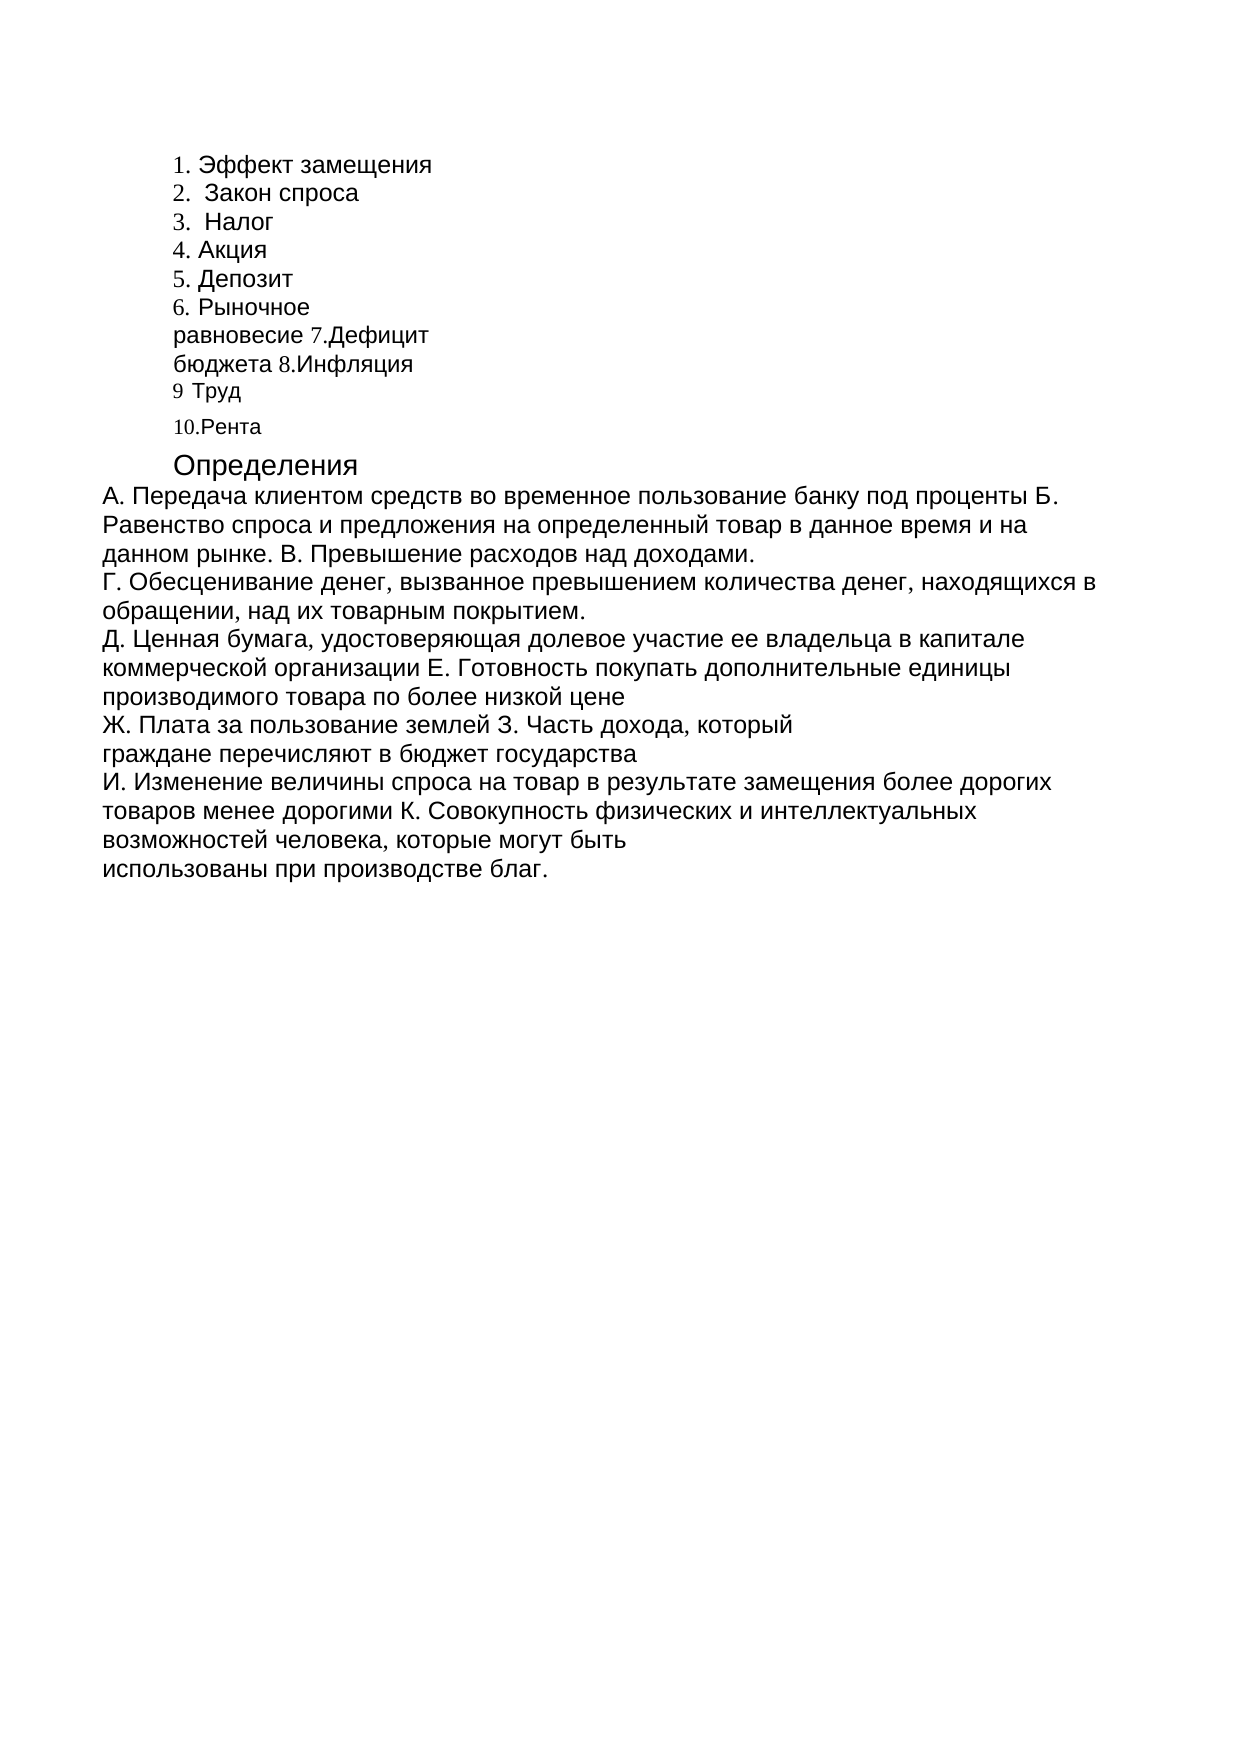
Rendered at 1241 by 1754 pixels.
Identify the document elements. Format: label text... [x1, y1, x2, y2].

text Ж. Плата за пользование землей З. Часть дохода, который граждане перечисляют в бюджет государства [102, 711, 865, 768]
text А. Передача клиентом средств во временное пользование банку под проценты Б. Равенство спроса и предложения на определенный товар в данное время и на данном рынке. В. Превышение расходов над доходами. [102, 482, 1119, 567]
text И. Изменение величины спроса на товар в результате замещения более дорогих товаров менее дорогими К. Совокупность физических и интеллектуальных возможностей человека, которые могут быть [102, 768, 1126, 853]
text Г. Обесценивание денег, вызванное превышением количества денег, находящихся в обращении, над их товарным покрытием. [102, 568, 1134, 625]
text Д. Ценная бумага, удостоверяющая долевое участие ее владельца в капитале коммерческой организации Е. Готовность покупать дополнительные единицы производимого товара по более низкой цене [102, 625, 1119, 711]
list Рыночное равновесие 7.Дефицит бюджета 8.Инфляция [172, 293, 430, 378]
list Закон спроса [172, 179, 1142, 207]
list Налог [172, 207, 1142, 236]
list Депозит [172, 264, 1142, 293]
list Акция [172, 236, 1142, 264]
text Определения [173, 450, 1142, 482]
text использованы при производстве благ. [102, 853, 1142, 882]
list Труд 10.Рента [172, 378, 265, 439]
list Эффект замещения [172, 150, 1142, 179]
